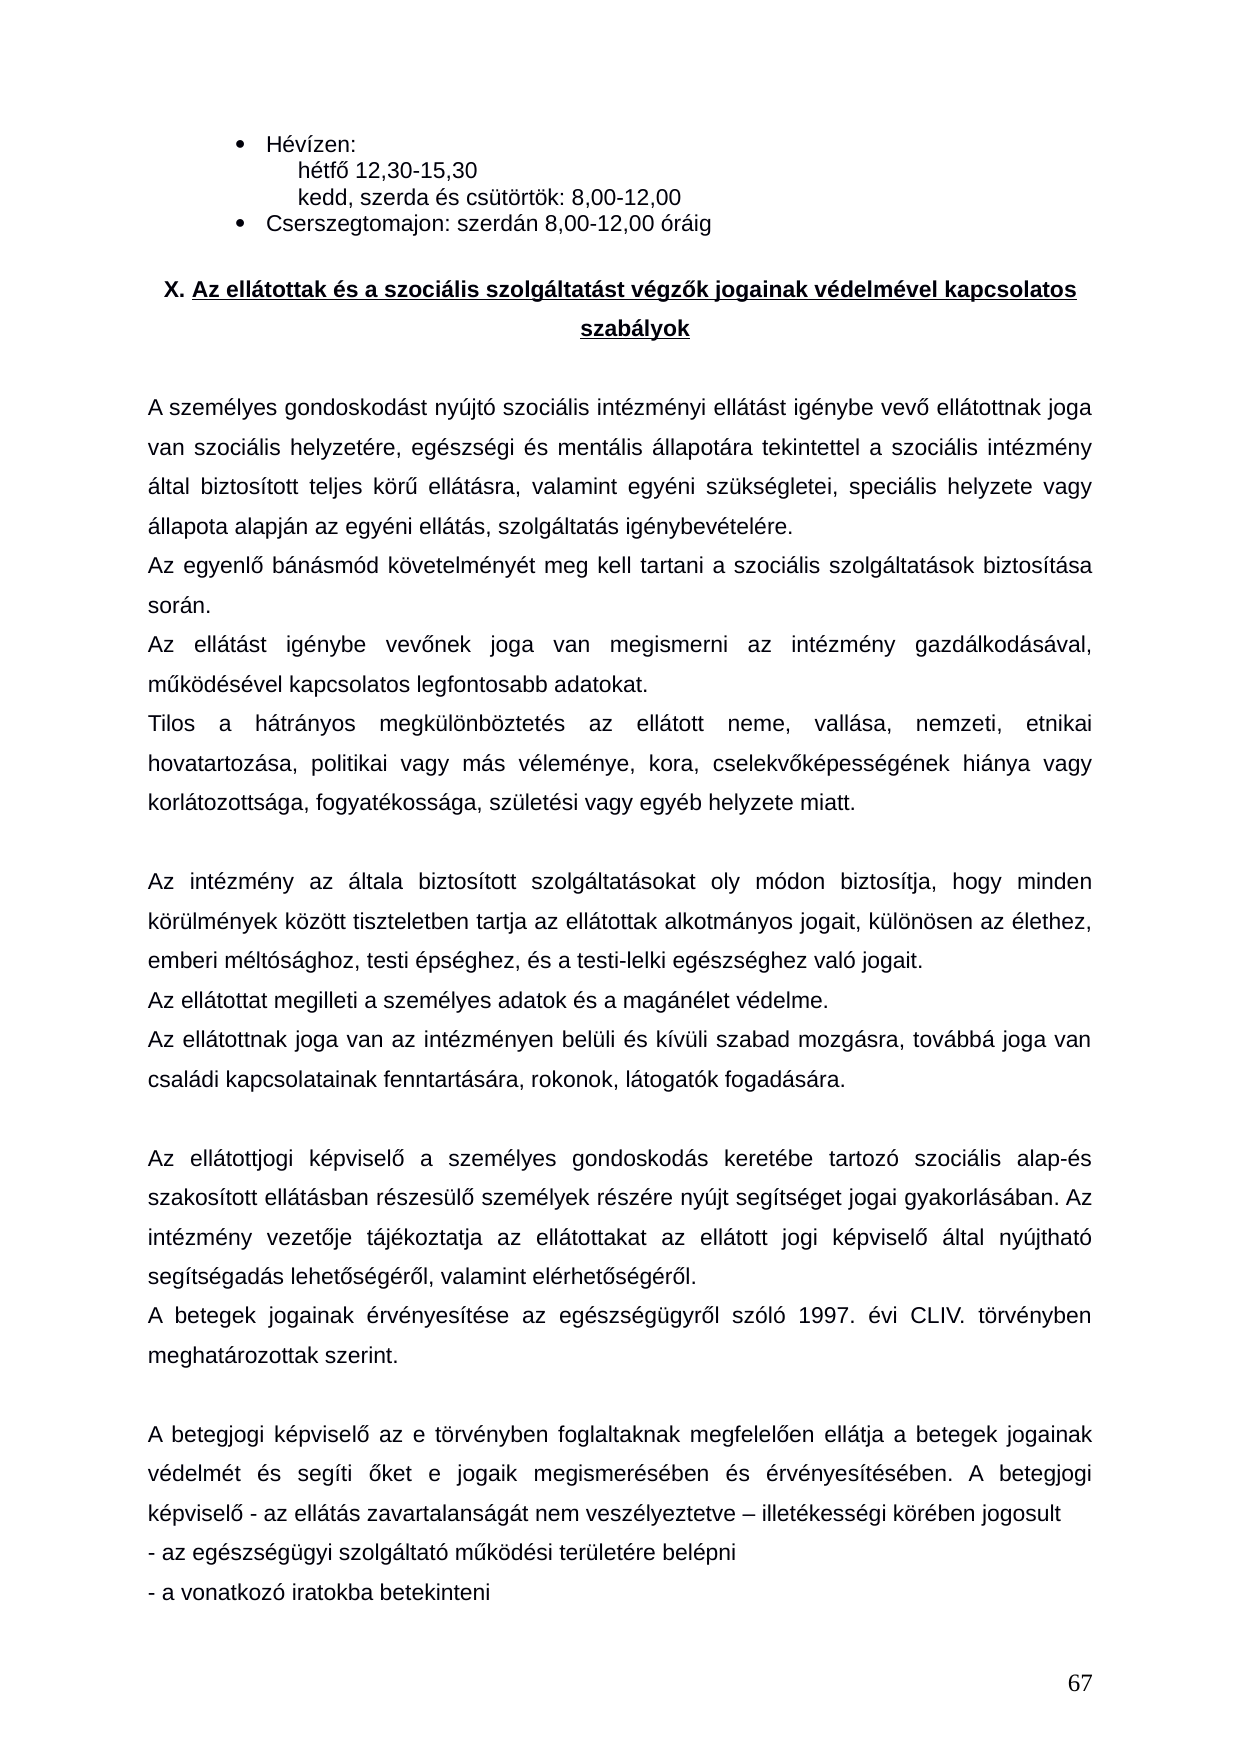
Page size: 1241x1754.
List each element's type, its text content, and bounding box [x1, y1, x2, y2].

text Az ellátottat megilleti a személyes adatok és a magánélet védelme. [148, 987, 1093, 1013]
text Az ellátottnak joga van az intézményen belüli és kívüli szabad mozgásra, továbbá joga van családi kapcsolatainak fenntartására, rokonok, látogatók fogadására. [148, 1026, 1093, 1092]
list Hévízen: [236, 131, 1093, 157]
text Az ellátást igénybe vevőnek joga van megismerni az intézmény gazdálkodásával, működésével kapcsolatos legfontosabb adatokat. [148, 631, 1093, 697]
text A betegjogi képviselő az e törvényben foglaltaknak megfelelően ellátja a betegek jogainak védelmét és segíti őket e jogaik megismerésében és érvényesítésében. A betegjogi képviselő - az ellátás zavartalanságát nem veszélyeztetve – illetékességi körében jogosult [148, 1421, 1093, 1526]
text A betegek jogainak érvényesítése az egészségügyről szóló 1997. évi CLIV. törvényben meghatározottak szerint. [148, 1302, 1093, 1368]
text kedd, szerda és csütörtök: 8,00-12,00 [266, 184, 1093, 210]
text - a vonatkozó iratokba betekinteni [148, 1579, 1093, 1605]
text A személyes gondoskodást nyújtó szociális intézményi ellátást igénybe vevő ellátottnak joga van szociális helyzetére, egészségi és mentális állapotára tekintettel a szociális intézmény által biztosított teljes körű ellátásra, valamint egyéni szükségletei, speciális helyzete vagy állapota alapján az egyéni ellátás, szolgáltatás igénybevételére. [148, 394, 1093, 539]
text X. Az ellátottak és a szociális szolgáltatást végzők jogainak védelmével kapcsolatos szabályok [148, 276, 1093, 342]
list Cserszegtomajon: szerdán 8,00-12,00 óráig [236, 210, 1093, 236]
text hétfő 12,30-15,30 [266, 157, 1093, 184]
text - az egészségügyi szolgáltató működési területére belépni [148, 1539, 1093, 1566]
text Az ellátottjogi képviselő a személyes gondoskodás keretébe tartozó szociális alap-és szakosított ellátásban részesülő személyek részére nyújt segítséget jogai gyakorlásában. Az intézmény vezetője tájékoztatja az ellátottakat az ellátott jogi képviselő által nyújtható segítségadás lehetőségéről, valamint elérhetőségéről. [148, 1144, 1093, 1289]
text Az egyenlő bánásmód követelményét meg kell tartani a szociális szolgáltatások biztosítása során. [148, 552, 1093, 618]
text Az intézmény az általa biztosított szolgáltatásokat oly módon biztosítja, hogy minden körülmények között tiszteletben tartja az ellátottak alkotmányos jogait, különösen az élethez, emberi méltósághoz, testi épséghez, és a testi-lelki egészséghez való jogait. [148, 868, 1093, 973]
text Tilos a hátrányos megkülönböztetés az ellátott neme, vallása, nemzeti, etnikai hovatartozása, politikai vagy más véleménye, kora, cselekvőképességének hiánya vagy korlátozottsága, fogyatékossága, születési vagy egyéb helyzete miatt. [148, 710, 1093, 816]
